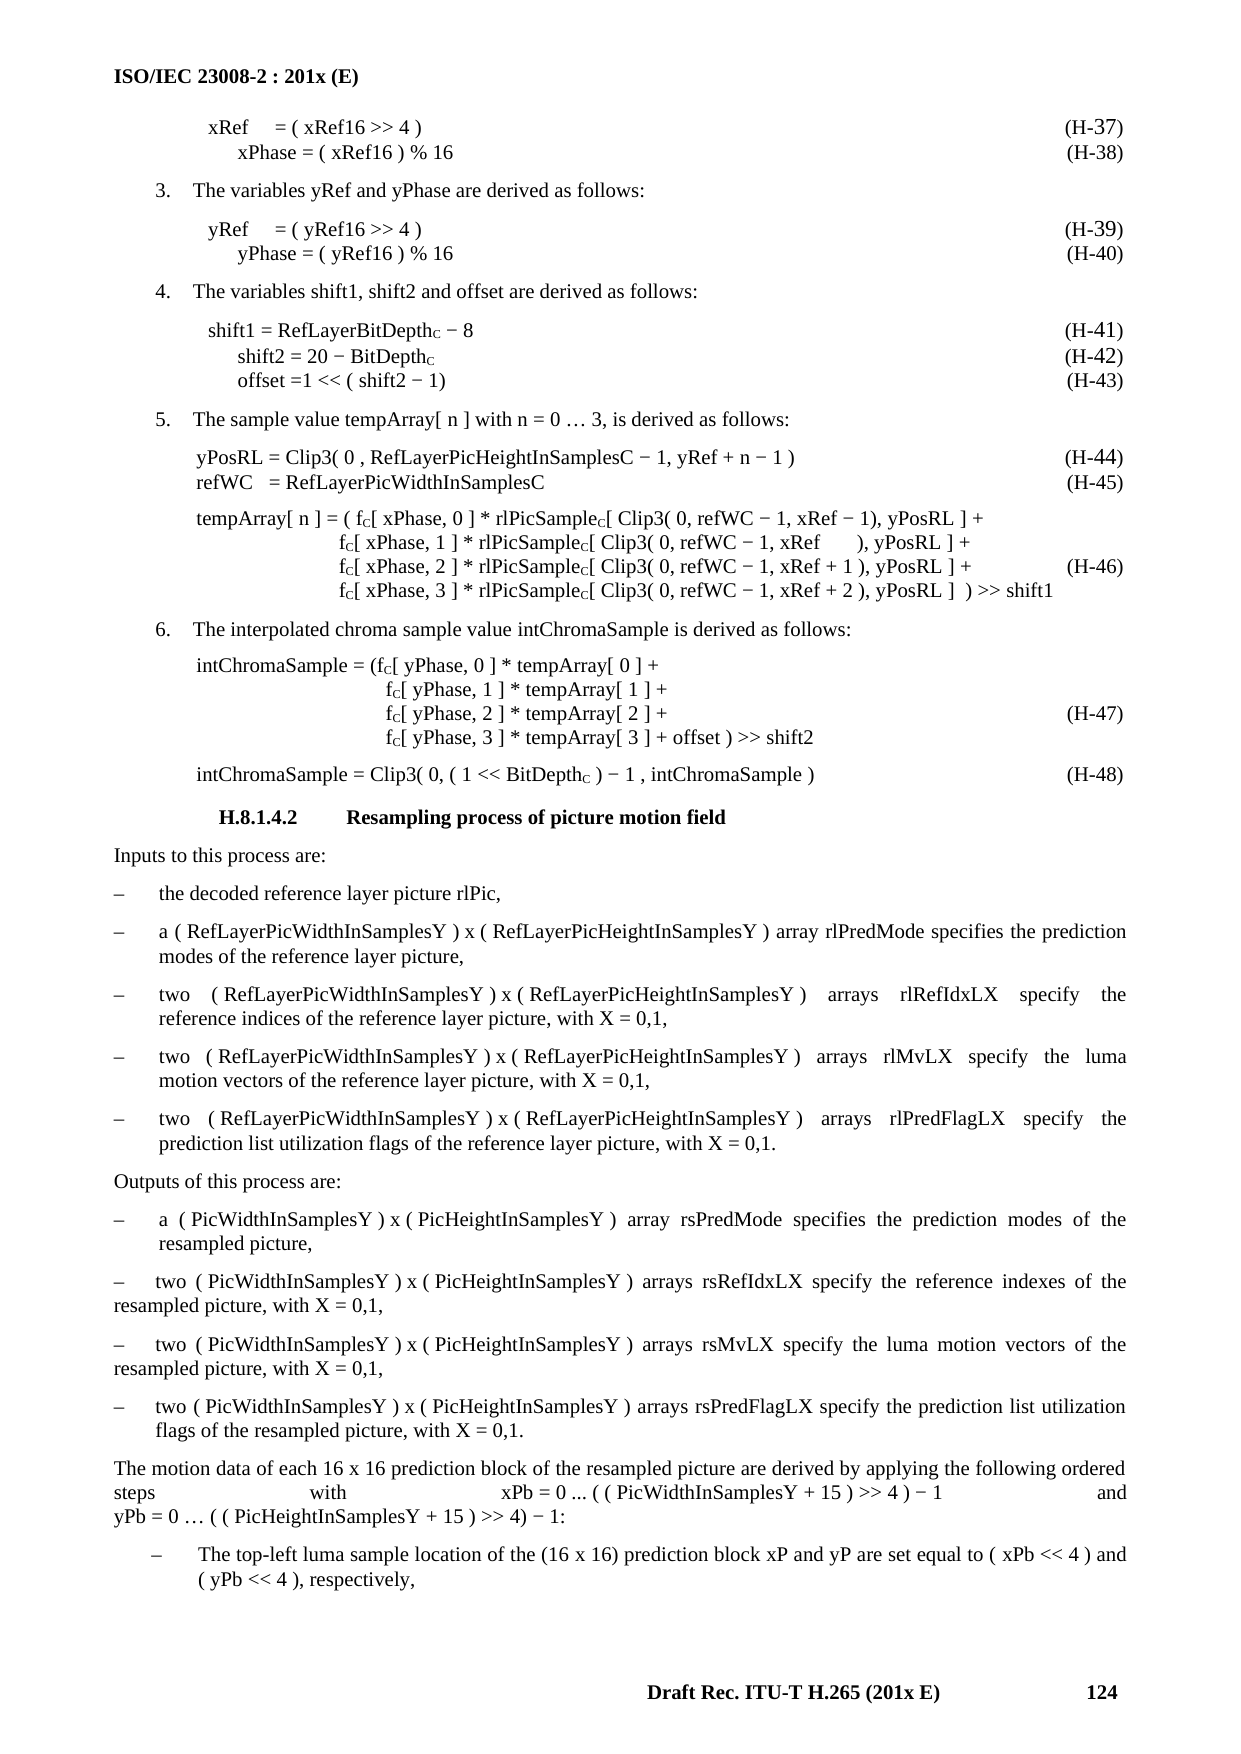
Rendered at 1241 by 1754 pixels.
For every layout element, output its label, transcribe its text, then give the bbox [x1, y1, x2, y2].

text Outputs of this process are: [113, 1169, 1127, 1193]
list two ( PicWidthInSamplesY ) x ( PicHeightInSamplesY ) arrays rsPredFlagLX specify the prediction list utilization flags of the resampled picture, with X = 0,1. [113, 1394, 1127, 1442]
text intChromaSample = (fC[ yPhase, 0 ] * tempArray[ 0 ] + fC[ yPhase, 1 ] * tempArray[ 1 ] + fC[ yPhase, 2 ] * tempArray[ 2 ] + (H-47) fC[ yPhase, 3 ] * tempArray[ 3 ] + offset ) >> shift2 [196, 653, 1127, 749]
text tempArray[ n ] = ( fC[ xPhase, 0 ] * rlPicSampleC[ Clip3( 0, refWC − 1, xRef − 1), yPosRL ] + fC[ xPhase, 1 ] * rlPicSampleC[ Clip3( 0, refWC − 1, xRef ), yPosRL ] + fC[ xPhase, 2 ] * rlPicSampleC[ Clip3( 0, refWC − 1, xRef + 1 ), yPosRL ] + (H-46) fC[ xPhase, 3 ] * rlPicSampleC[ Clip3( 0, refWC − 1, xRef + 2 ), yPosRL ] ) >> shift1 [196, 506, 1127, 602]
text The motion data of each 16 x 16 prediction block of the resampled picture are derived by applying the following ordered steps with xPb = 0 ... ( ( PicWidthInSamplesY + 15 ) >> 4 ) − 1 and yPb = 0 … ( ( PicHeightInSamplesY + 15 ) >> 4) − 1: [113, 1456, 1127, 1528]
text xRef = ( xRef16 >> 4 ) (H-37) xPhase = ( xRef16 ) % 16 (H-38) [208, 113, 1127, 164]
text – two ( RefLayerPicWidthInSamplesY ) x ( RefLayerPicHeightInSamplesY ) arrays rlRefIdxLX specify the reference indices of the reference layer picture, with X = 0,1, [113, 982, 1127, 1030]
list The sample value tempArray[ n ] with n = 0 … 3, is derived as follows: [155, 407, 1127, 431]
text – a ( RefLayerPicWidthInSamplesY ) x ( RefLayerPicHeightInSamplesY ) array rlPredMode specifies the prediction modes of the reference layer picture, [113, 919, 1127, 968]
text – two ( RefLayerPicWidthInSamplesY ) x ( RefLayerPicHeightInSamplesY ) arrays rlPredFlagLX specify the prediction list utilization flags of the reference layer picture, with X = 0,1. [113, 1106, 1127, 1154]
list The interpolated chroma sample value intChromaSample is derived as follows: [155, 617, 1127, 641]
text Resampling process of picture motion field [218, 805, 1127, 829]
text intChromaSample = Clip3( 0, ( 1 << BitDepthC ) − 1 , intChromaSample ) (H-48) [196, 762, 1127, 786]
text yPosRL = Clip3( 0 , RefLayerPicHeightInSamplesC − 1, yRef + n − 1 ) (H-44) refWC = RefLayerPicWidthInSamplesC (H-45) [196, 443, 1127, 494]
text Inputs to this process are: [113, 843, 1127, 867]
list The variables shift1, shift2 and offset are derived as follows: [155, 279, 1127, 303]
text – The top-left luma sample location of the (16 x 16) prediction block xP and yP are set equal to ( xPb << 4 ) and ( yPb << 4 ), respectively, [151, 1542, 1127, 1591]
text yRef = ( yRef16 >> 4 ) (H-39) yPhase = ( yRef16 ) % 16 (H-40) [208, 214, 1127, 265]
text – two ( PicWidthInSamplesY ) x ( PicHeightInSamplesY ) arrays rsRefIdxLX specify the reference indexes of the resampled picture, with X = 0,1, [113, 1269, 1127, 1317]
text – two ( RefLayerPicWidthInSamplesY ) x ( RefLayerPicHeightInSamplesY ) arrays rlMvLX specify the luma motion vectors of the reference layer picture, with X = 0,1, [113, 1044, 1127, 1092]
text – two ( PicWidthInSamplesY ) x ( PicHeightInSamplesY ) arrays rsMvLX specify the luma motion vectors of the resampled picture, with X = 0,1, [113, 1331, 1127, 1379]
list The variables yRef and yPhase are derived as follows: [155, 178, 1127, 202]
text – a ( PicWidthInSamplesY ) x ( PicHeightInSamplesY ) array rsPredMode specifies the prediction modes of the resampled picture, [113, 1207, 1127, 1255]
text shift1 = RefLayerBitDepthC − 8 (H-41) shift2 = 20 − BitDepthC (H-42) offset =1 << ( shift2 − 1) (H-43) [208, 316, 1127, 392]
text – the decoded reference layer picture rlPic, [113, 881, 1127, 905]
